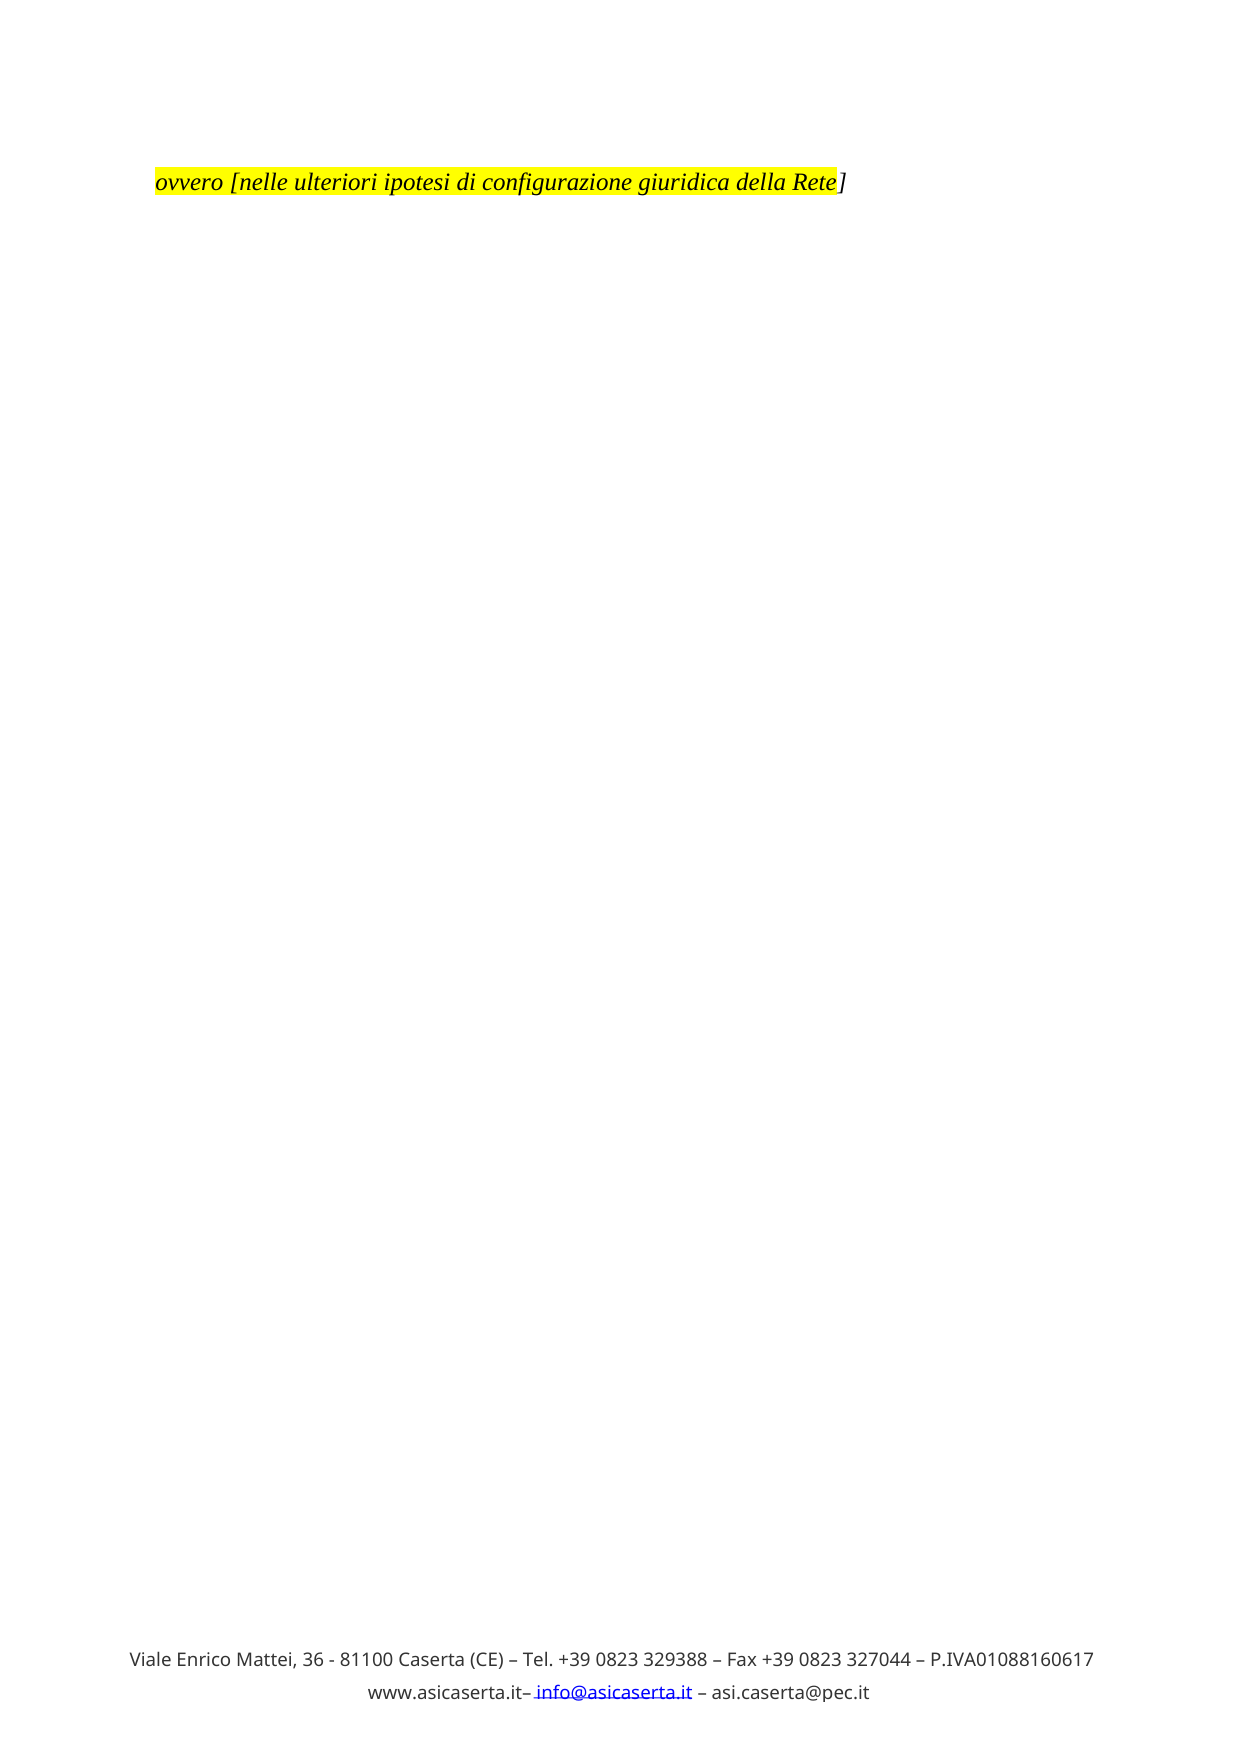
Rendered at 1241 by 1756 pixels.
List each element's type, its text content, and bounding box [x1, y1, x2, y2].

text ovvero [nelle ulteriori ipotesi di configurazione giuridica della Rete] [837, 167, 1140, 195]
